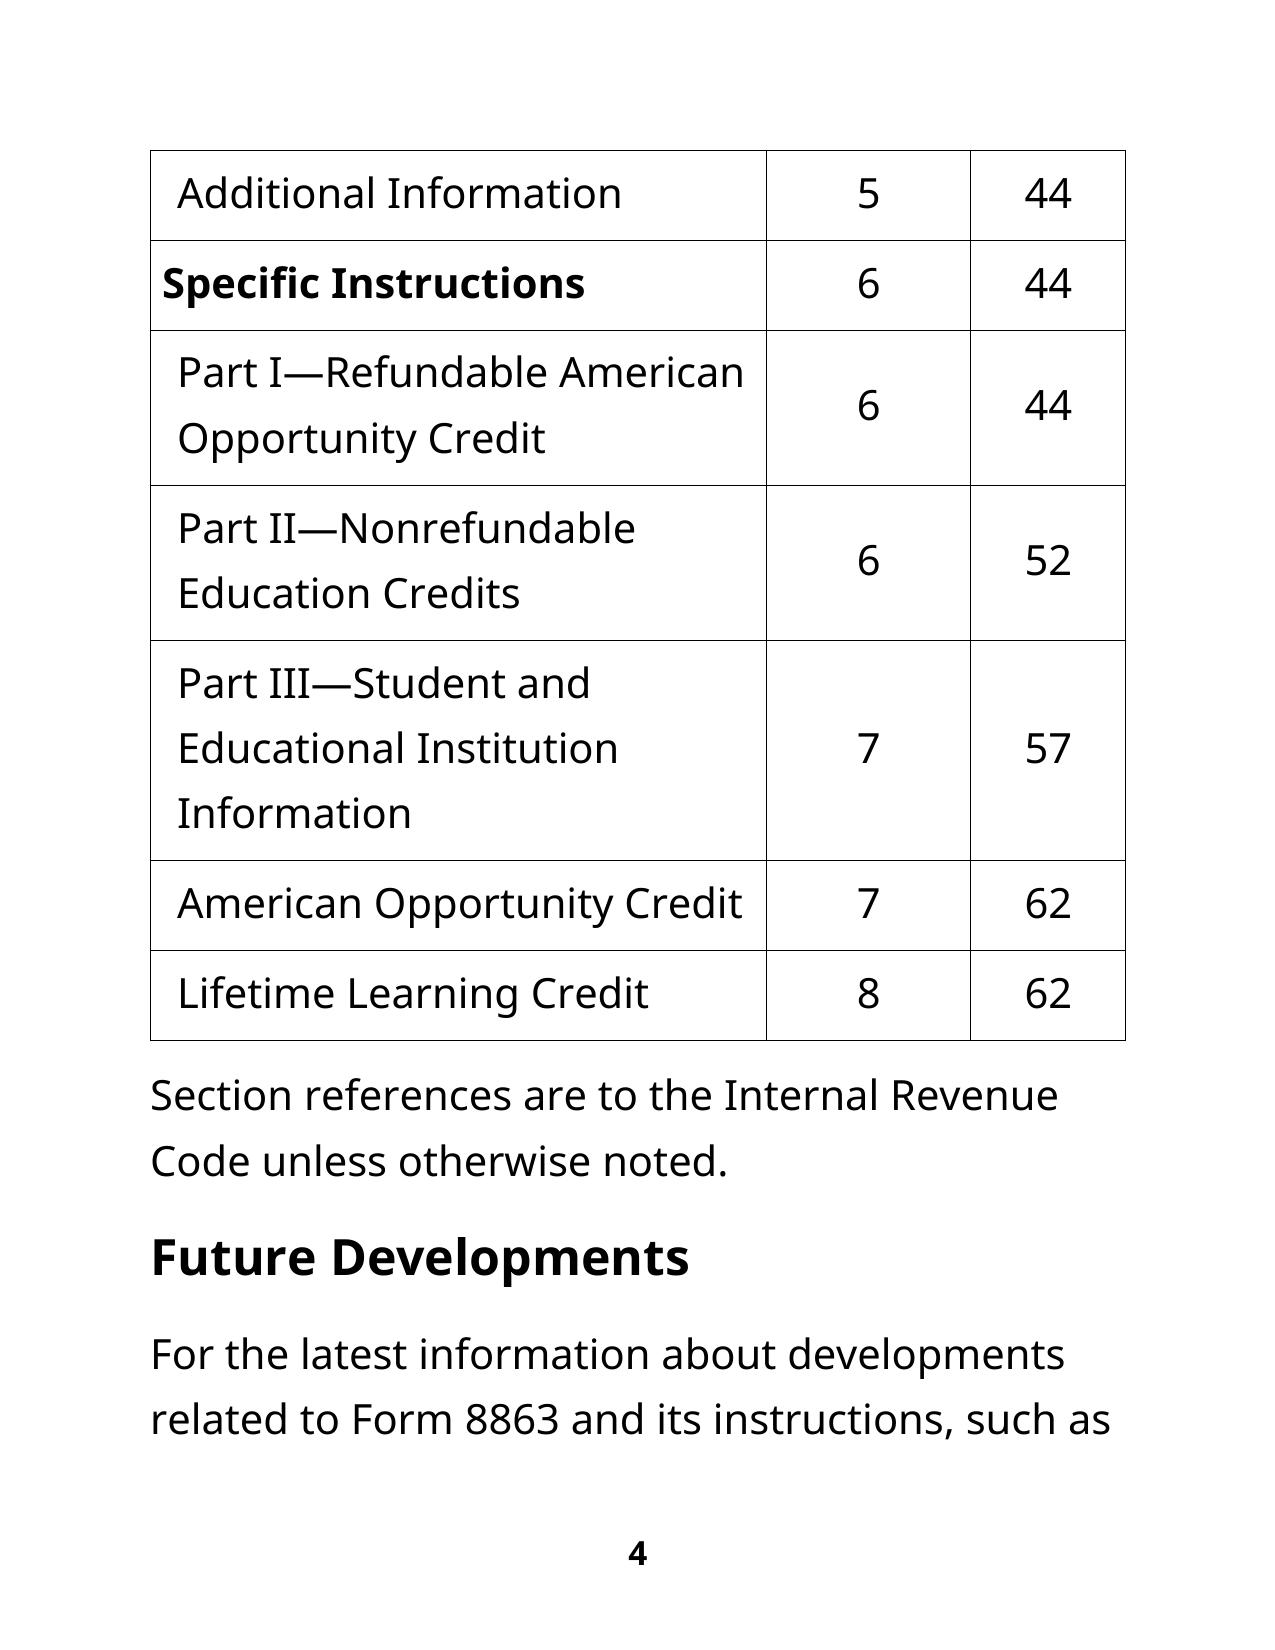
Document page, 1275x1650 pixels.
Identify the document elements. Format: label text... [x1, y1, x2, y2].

table_cell 6 [767, 331, 970, 485]
table_cell 6 [767, 241, 970, 330]
table_cell Specific Instructions [151, 241, 766, 330]
text Section references are to the Internal Revenue Code unless otherwise noted. [150, 1066, 1125, 1188]
table_cell American Opportunity Credit [151, 861, 766, 950]
table_cell 57 [971, 641, 1125, 860]
table_cell Part II—Nonrefundable Education Credits [151, 486, 766, 640]
table_cell Part I—Refundable American Opportunity Credit [151, 331, 766, 485]
table_cell 44 [971, 331, 1125, 485]
subtitle Future Developments [150, 1222, 1125, 1290]
table_cell 52 [971, 486, 1125, 640]
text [150, 1325, 1125, 1447]
table_cell Lifetime Learning Credit [151, 951, 766, 1040]
table_cell Part III—Student and Educational Institution Information [151, 641, 766, 860]
table_cell 7 [767, 861, 970, 950]
table_cell 5 [767, 151, 970, 240]
table_cell Additional Information [151, 151, 766, 240]
table_cell 44 [971, 151, 1125, 240]
table_cell 8 [767, 951, 970, 1040]
table_cell 6 [767, 486, 970, 640]
table_cell 62 [971, 951, 1125, 1040]
table_cell 44 [971, 241, 1125, 330]
table_cell 7 [767, 641, 970, 860]
table_cell 62 [971, 861, 1125, 950]
